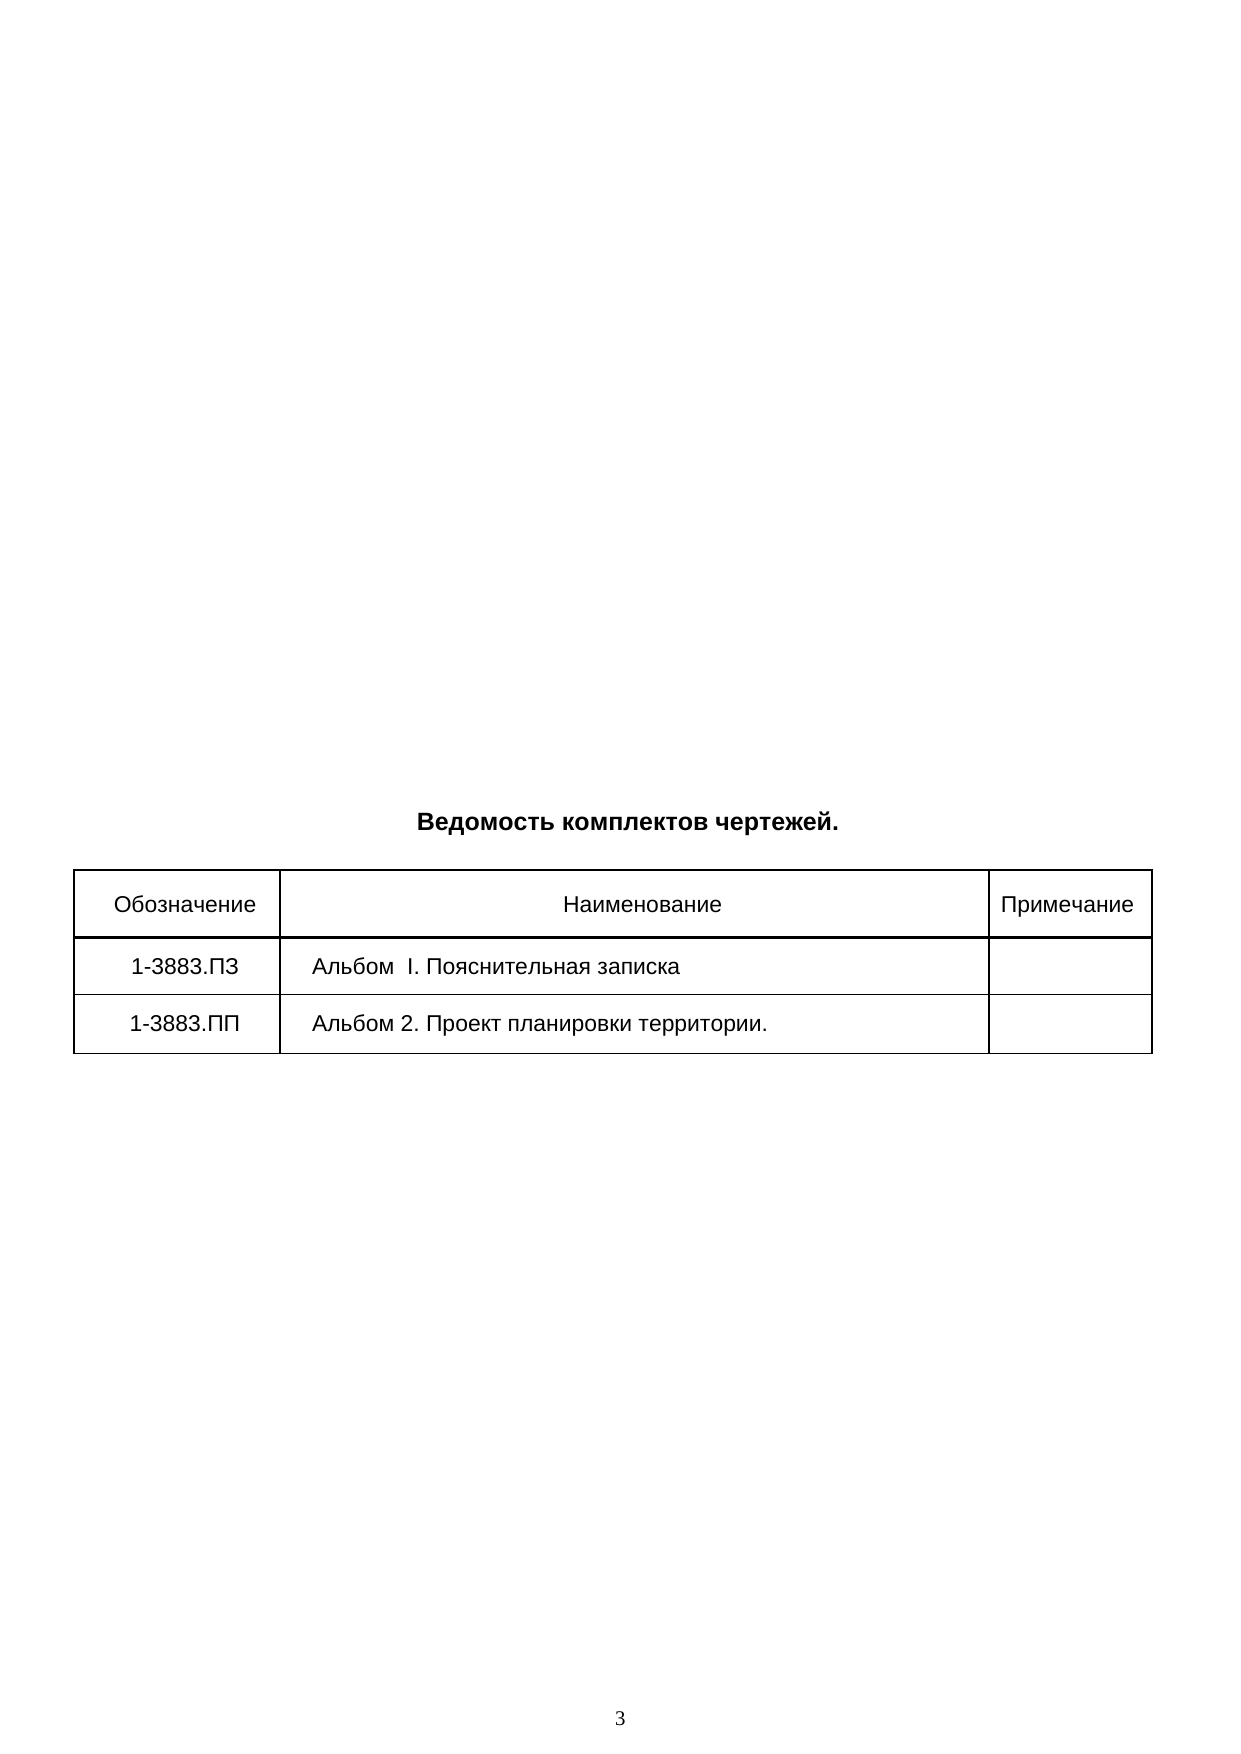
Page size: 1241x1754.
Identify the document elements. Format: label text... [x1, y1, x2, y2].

table_header Примечание [990, 871, 1151, 936]
table_cell Альбом 2. Проект планировки территории. [281, 995, 988, 1052]
text Ведомость комплектов чертежей. [59, 807, 1176, 835]
table_cell [990, 995, 1151, 1052]
table_cell 1-3883.ПП [75, 995, 279, 1052]
table_cell 1-3883.ПЗ [75, 939, 279, 993]
table_header Наименование [281, 871, 988, 936]
table_cell Альбом I. Пояснительная записка [281, 939, 988, 993]
table_cell [990, 939, 1151, 993]
table_header Обозначение [75, 871, 279, 936]
